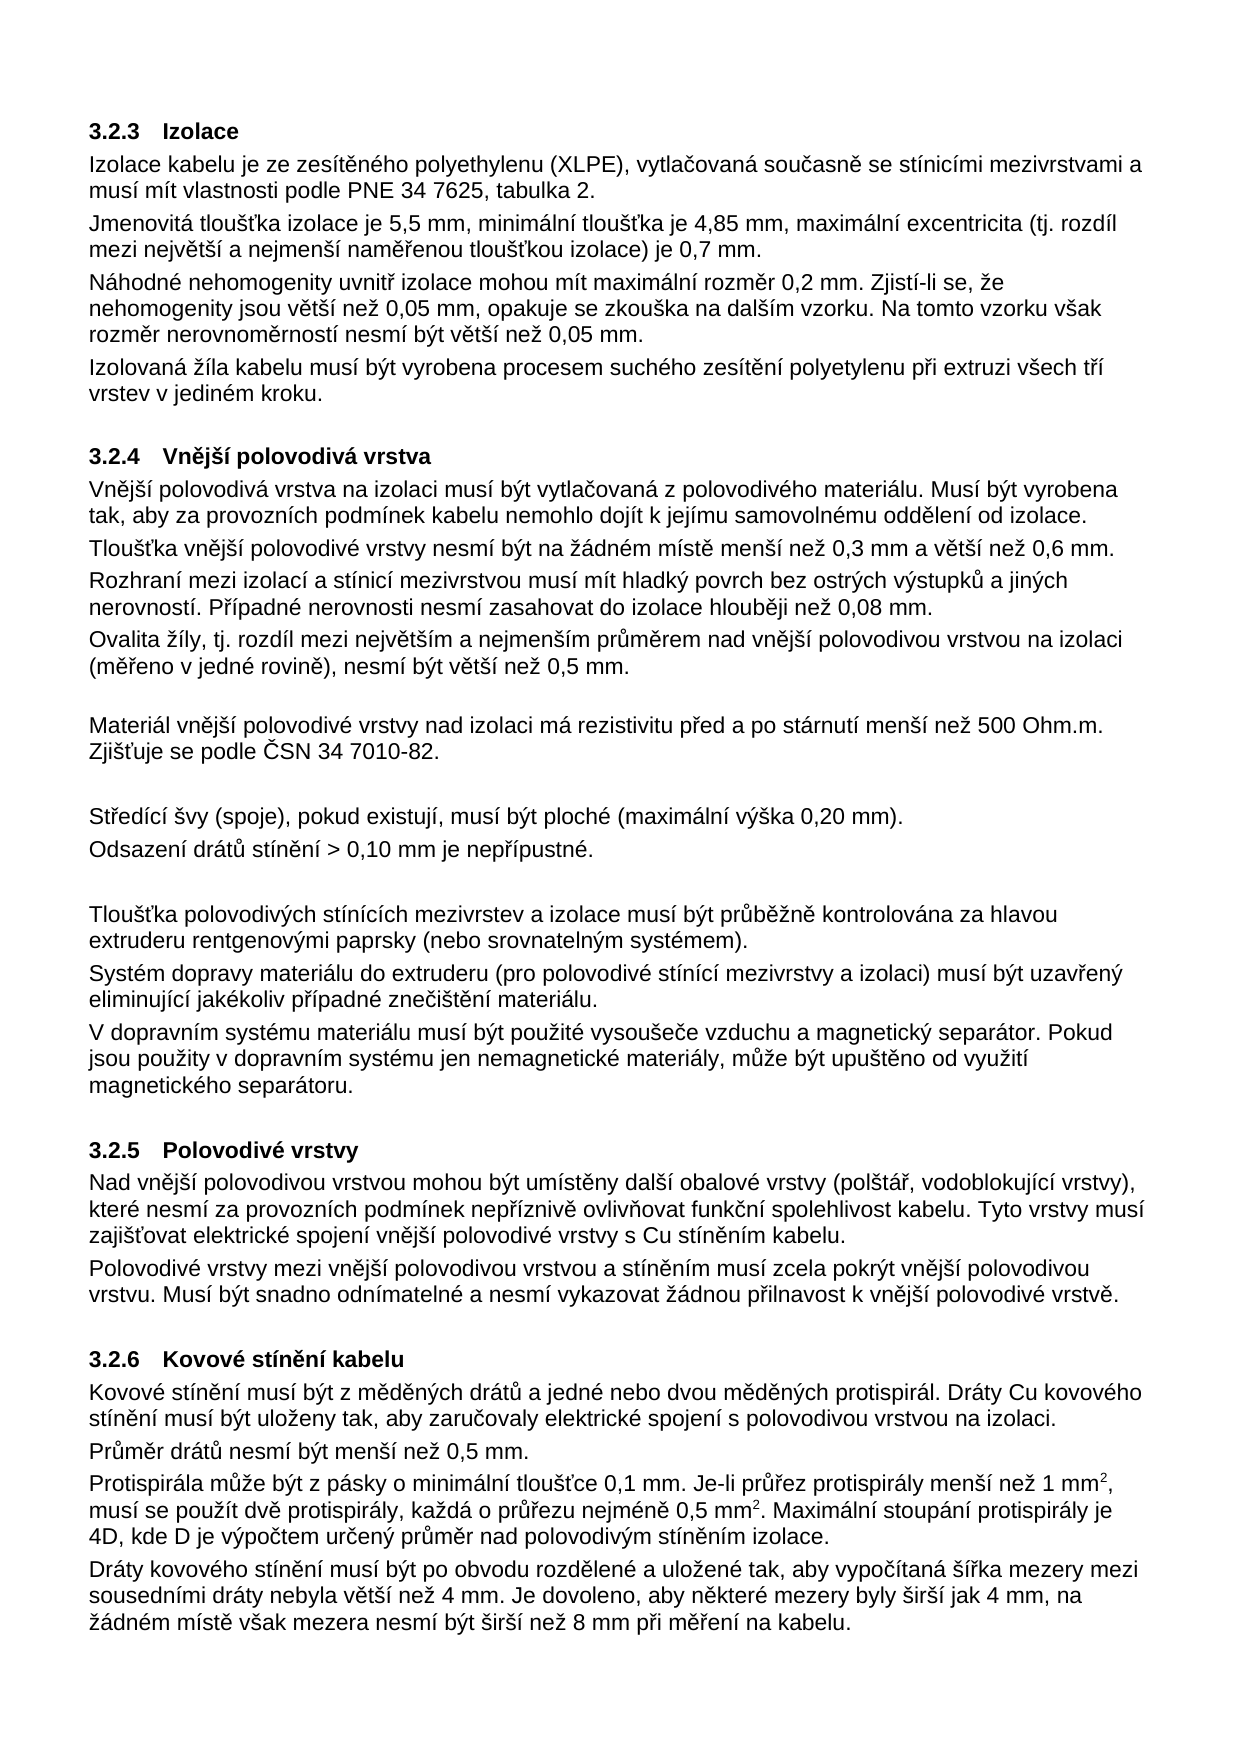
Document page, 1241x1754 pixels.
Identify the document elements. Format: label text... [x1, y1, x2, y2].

text Tloušťka polovodivých stínících mezivrstev a izolace musí být průběžně kontrolována za hlavou extruderu rentgenovými paprsky (nebo srovnatelným systémem). [89, 901, 1152, 954]
text Izolace kabelu je ze zesítěného polyethylenu (XLPE), vytlačovaná současně se stínicími mezivrstvami a musí mít vlastnosti podle PNE 34 7625, tabulka 2. [89, 151, 1152, 203]
text Středící švy (spoje), pokud existují, musí být ploché (maximální výška 0,20 mm). [89, 803, 1152, 829]
subtitle Polovodivé vrstvy [89, 1137, 1152, 1163]
text Odsazení drátů stínění > 0,10 mm je nepřípustné. [89, 836, 1152, 862]
text Systém dopravy materiálu do extruderu (pro polovodivé stínící mezivrstvy a izolaci) musí být uzavřený eliminující jakékoliv případné znečištění materiálu. [89, 960, 1152, 1013]
text V dopravním systému materiálu musí být použité vysoušeče vzduchu a magnetický separátor. Pokud jsou použity v dopravním systému jen nemagnetické materiály, může být upuštěno od využití magnetického separátoru. [89, 1019, 1152, 1098]
text Náhodné nehomogenity uvnitř izolace mohou mít maximální rozměr 0,2 mm. Zjistí-li se, že nehomogenity jsou větší než 0,05 mm, opakuje se zkouška na dalším vzorku. Na tomto vzorku však rozměr nerovnoměrností nesmí být větší než 0,05 mm. [89, 269, 1152, 348]
text Materiál vnější polovodivé vrstvy nad izolaci má rezistivitu před a po stárnutí menší než 500 Ohm.m. Zjišťuje se podle ČSN 34 7010-82. [89, 712, 1152, 764]
text Rozhraní mezi izolací a stínicí mezivrstvou musí mít hladký povrch bez ostrých výstupků a jiných nerovností. Případné nerovnosti nesmí zasahovat do izolace hlouběji než 0,08 mm. [89, 567, 1152, 620]
text Tloušťka vnější polovodivé vrstvy nesmí být na žádném místě menší než 0,3 mm a větší než 0,6 mm. [89, 535, 1152, 561]
text Průměr drátů nesmí být menší než 0,5 mm. [89, 1438, 1152, 1464]
text Vnější polovodivá vrstva na izolaci musí být vytlačovaná z polovodivého materiálu. Musí být vyrobena tak, aby za provozních podmínek kabelu nemohlo dojít k jejímu samovolnému oddělení od izolace. [89, 476, 1152, 528]
text Nad vnější polovodivou vrstvou mohou být umístěny další obalové vrstvy (polštář, vodoblokující vrstvy), které nesmí za provozních podmínek nepříznivě ovlivňovat funkční spolehlivost kabelu. Tyto vrstvy musí zajišťovat elektrické spojení vnější polovodivé vrstvy s Cu stíněním kabelu. [89, 1169, 1152, 1248]
subtitle Izolace [89, 118, 1152, 144]
subtitle Vnější polovodivá vrstva [89, 443, 1152, 469]
text Izolovaná žíla kabelu musí být vyrobena procesem suchého zesítění polyetylenu při extruzi všech tří vrstev v jediném kroku. [89, 354, 1152, 407]
text Kovové stínění musí být z měděných drátů a jedné nebo dvou měděných protispirál. Dráty Cu kovového stínění musí být uloženy tak, aby zaručovaly elektrické spojení s polovodivou vrstvou na izolaci. [89, 1379, 1152, 1432]
text Jmenovitá tloušťka izolace je 5,5 mm, minimální tloušťka je 4,85 mm, maximální excentricita (tj. rozdíl mezi největší a nejmenší naměřenou tloušťkou izolace) je 0,7 mm. [89, 210, 1152, 262]
text Polovodivé vrstvy mezi vnější polovodivou vrstvou a stíněním musí zcela pokrýt vnější polovodivou vrstvu. Musí být snadno odnímatelné a nesmí vykazovat žádnou přilnavost k vnější polovodivé vrstvě. [89, 1255, 1152, 1307]
text Ovalita žíly, tj. rozdíl mezi největším a nejmenším průměrem nad vnější polovodivou vrstvou na izolaci (měřeno v jedné rovině), nesmí být větší než 0,5 mm. [89, 626, 1152, 679]
text Protispirála může být z pásky o minimální tloušťce 0,1 mm. Je-li průřez protispirály menší než 1 mm2, musí se použít dvě protispirály, každá o průřezu nejméně 0,5 mm2. Maximální stoupání protispirály je 4D, kde D je výpočtem určený průměr nad polovodivým stíněním izolace. [89, 1470, 1152, 1549]
text Dráty kovového stínění musí být po obvodu rozdělené a uložené tak, aby vypočítaná šířka mezery mezi sousedními dráty nebyla větší než 4 mm. Je dovoleno, aby některé mezery byly širší jak 4 mm, na žádném místě však mezera nesmí být širší než 8 mm při měření na kabelu. [89, 1556, 1152, 1635]
subtitle Kovové stínění kabelu [89, 1346, 1152, 1373]
